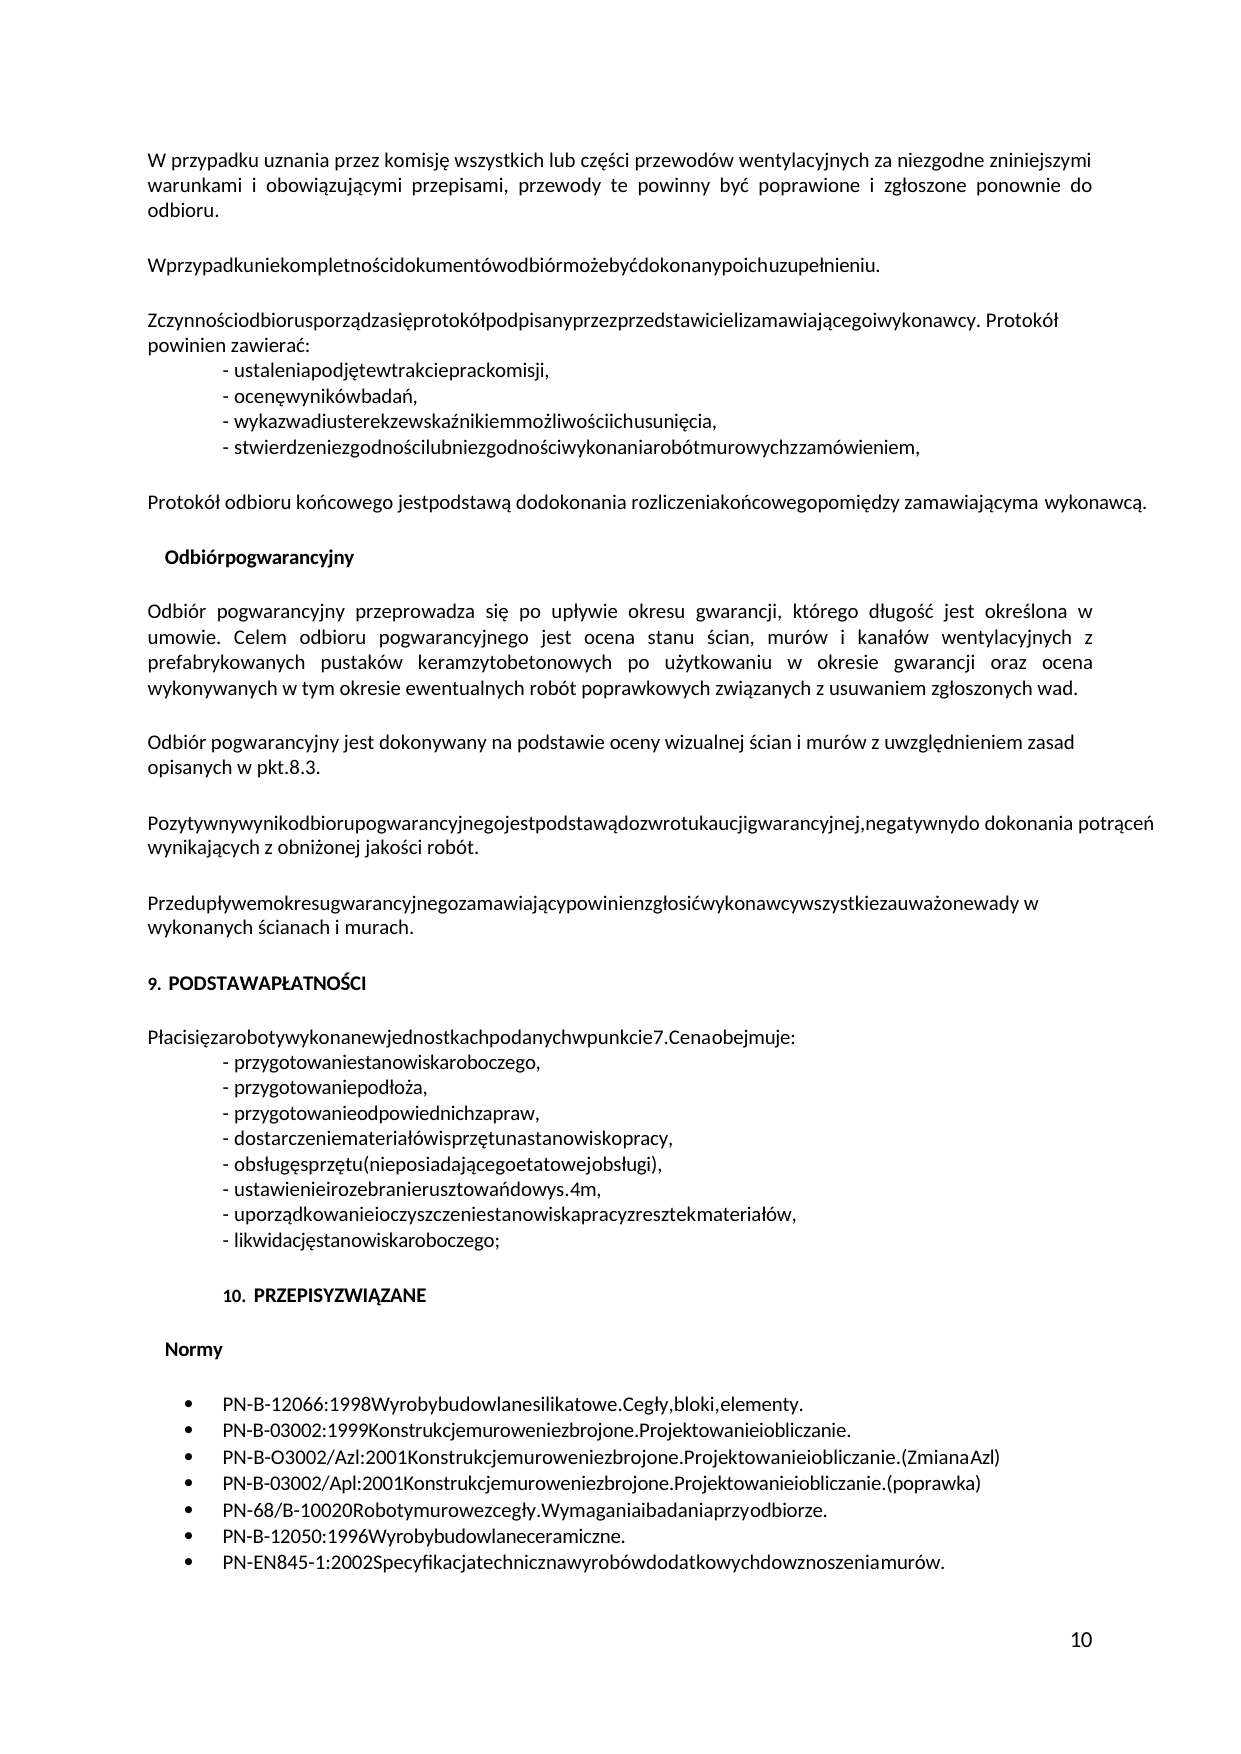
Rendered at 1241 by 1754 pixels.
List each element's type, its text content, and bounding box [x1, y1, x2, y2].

list PN-B-03002/Apl:2001Konstrukcjemuroweniezbrojone.Projektowanieiobliczanie.(poprawka) [185, 1470, 1157, 1496]
list przygotowaniepodłoża, [222, 1074, 1157, 1100]
list Normy [147, 1336, 1157, 1362]
list przygotowanieodpowiednichzapraw, [222, 1100, 1157, 1126]
list PN-B-O3002/Azl:2001Konstrukcjemuroweniezbrojone.Projektowanieiobliczanie.(ZmianaAzl) [185, 1443, 1157, 1470]
list uporządkowanieioczyszczeniestanowiskapracyzresztekmateriałów, [222, 1202, 1157, 1227]
list likwidacjęstanowiskaroboczego; [222, 1227, 1157, 1252]
text Pozytywnywynikodbiorupogwarancyjnegojestpodstawądozwrotukaucjigwarancyjnej,negatywnydo dokonania potrąceń wynikających z obniżonej jakości robót. [147, 810, 1157, 860]
list przygotowaniestanowiskaroboczego, [222, 1049, 1157, 1074]
list stwierdzeniezgodnościlubniezgodnościwykonaniarobótmurowychzzamówieniem, [222, 434, 1157, 459]
text Wprzypadkuniekompletnościdokumentówodbiórmożebyćdokonanypoichuzupełnieniu. [147, 253, 1157, 278]
text Protokół odbioru końcowego jestpodstawą dodokonania rozliczeniakońcowegopomiędzy zamawiającyma wykonawcą. [147, 489, 1157, 514]
list Odbiórpogwarancyjny [127, 544, 1157, 569]
list PN-EN845-1:2002Specyfikacjatechnicznawyrobówdodatkowychdowznoszeniamurów. [185, 1549, 1157, 1574]
text W przypadku uznania przez komisję wszystkich lub części przewodów wentylacyjnych za niezgodne zniniejszymi warunkami i obowiązującymi przepisami, przewody te powinny być poprawione i zgłoszone ponownie do odbioru. [147, 148, 1094, 223]
list wykazwadiusterekzewskaźnikiemmożliwościichusunięcia, [222, 409, 1157, 434]
list PRZEPISYZWIĄZANE [222, 1282, 1157, 1307]
list PN-B-03002:1999Konstrukcjemuroweniezbrojone.Projektowanieiobliczanie. [185, 1417, 1157, 1443]
text Odbiór pogwarancyjny jest dokonywany na podstawie oceny wizualnej ścian i murów z uwzględnieniem zasad opisanych w pkt.8.3. [147, 730, 1094, 780]
list ustaleniapodjętewtrakcieprackomisji, [222, 358, 1157, 383]
list dostarczeniemateriałówisprzętunastanowiskopracy, [222, 1126, 1157, 1151]
text Odbiór pogwarancyjny przeprowadza się po upływie okresu gwarancji, którego długość jest określona w umowie. Celem odbioru pogwarancyjnego jest ocena stanu ścian, murów i kanałów wentylacyjnych z prefabrykowanych pustaków keramzytobetonowych po użytkowaniu w okresie gwarancji oraz ocena wykonywanych w tym okresie ewentualnych robót poprawkowych związanych z usuwaniem zgłoszonych wad. [147, 599, 1094, 700]
text Płacisięzarobotywykonanewjednostkachpodanychwpunkcie7.Cenaobejmuje: [147, 1024, 1157, 1049]
list PN-B-12050:1996Wyrobybudowlaneceramiczne. [185, 1523, 1157, 1549]
list ocenęwynikówbadań, [222, 383, 1157, 408]
list PN-B-12066:1998Wyrobybudowlanesilikatowe.Cegły,bloki,elementy. [185, 1391, 1157, 1416]
text Przedupływemokresugwarancyjnegozamawiającypowinienzgłosićwykonawcywszystkiezauważonewady w wykonanych ścianach i murach. [147, 890, 1094, 940]
text Zczynnościodbiorusporządzasięprotokółpodpisanyprzezprzedstawicielizamawiającegoiwykonawcy. Protokół powinien zawierać: [147, 307, 1094, 357]
list obsługęsprzętu(nieposiadającegoetatowejobsługi), [222, 1151, 1157, 1176]
list PN-68/B-10020Robotymurowezcegły.Wymaganiaibadaniaprzyodbiorze. [185, 1496, 1157, 1523]
list PODSTAWAPŁATNOŚCI [147, 970, 1157, 995]
list ustawienieirozebranierusztowańdowys.4m, [222, 1176, 1157, 1201]
